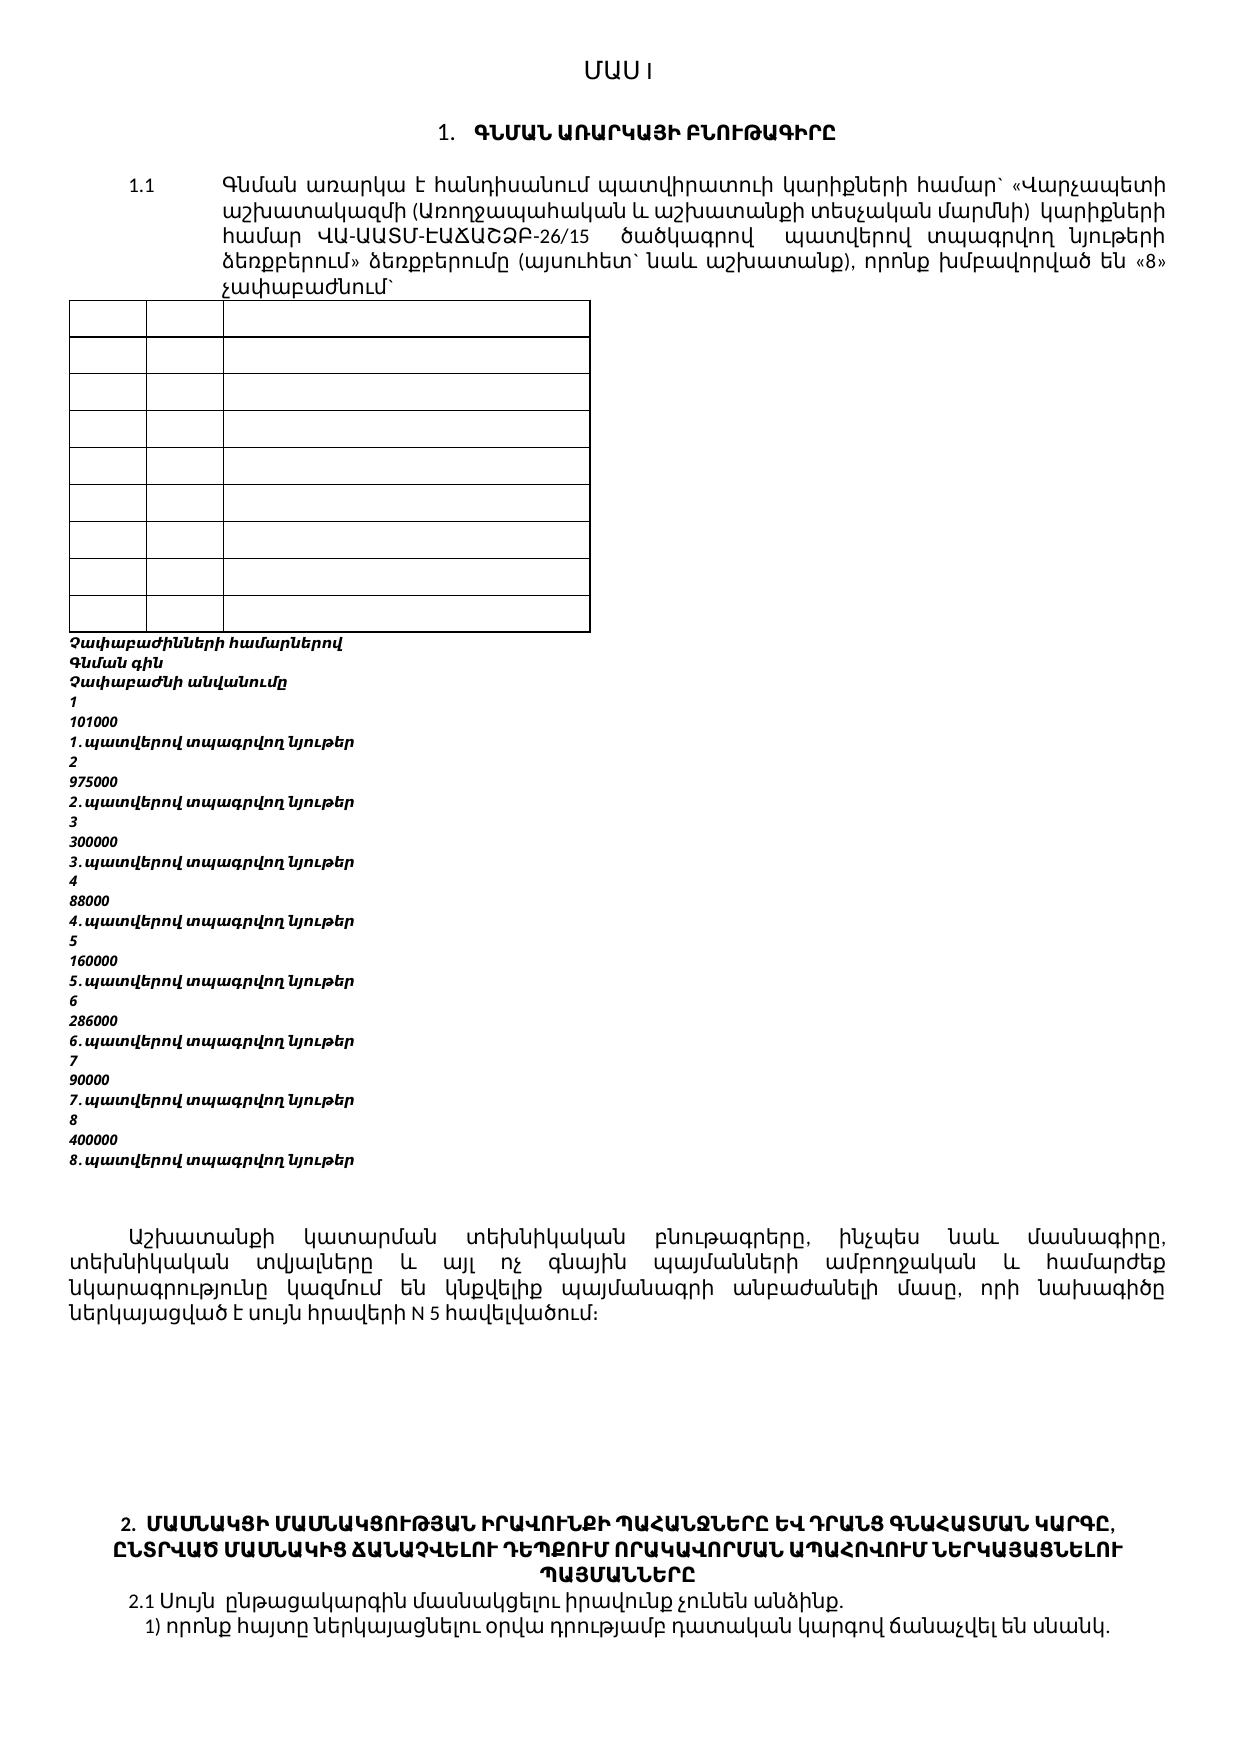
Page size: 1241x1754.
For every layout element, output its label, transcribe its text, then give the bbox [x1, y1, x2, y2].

text Աշխատանքի կատարման տեխնիկական բնութագրերը, ինչպես նաև մասնագիրը, տեխնիկական տվյալները և այլ ոչ գնային պայմանների ամբողջական և համարժեք նկարագրությունը կազմում են կնքվելիք պայմանագրի անբաժանելի մասը, որի նախագիծը ներկայացված է սույն հրավերի N 5 հավելվածում։ [69, 1224, 1167, 1326]
text 1) որոնք հայտը ներկայացնելու օրվա դրությամբ դատական կարգով ճանաչվել են սնանկ. [69, 1613, 1167, 1639]
list ԳՆՄԱՆ ԱՌԱՐԿԱՅԻ ԲՆՈՒԹԱԳԻՐԸ [107, 117, 1167, 147]
subtitle Գնման առարկա է հանդիսանում պատվիրատուի կարիքների համար` «Վարչապետի աշխատակազմի (Առողջապահական և աշխատանքի տեսչական մարմնի) կարիքների համար ՎԱ-ԱԱՏՄ-ԷԱՃԱՇՁԲ-26/15 ծածկագրով պատվերով տպագրվող նյութերի ձեռքբերում» ձեռքբերումը (այսուհետ` նաև աշխատանք), որոնք խմբավորված են «8» չափաբաժնում` [128, 172, 1167, 299]
text 2. ՄԱՍՆԱԿՑԻ ՄԱՍՆԱԿՑՈՒԹՅԱՆ ԻՐԱՎՈՒՆՔԻ ՊԱՀԱՆՋՆԵՐԸ ԵՎ ԴՐԱՆՑ ԳՆԱՀԱՏՄԱՆ ԿԱՐԳԸ, ԸՆՏՐՎԱԾ ՄԱՍՆԱԿԻՑ ՃԱՆԱՉՎԵԼՈՒ ԴԵՊՔՈՒՄ ՈՐԱԿԱՎՈՐՄԱՆ ԱՊԱՀՈՎՈՒՄ ՆԵՐԿԱՅԱՑՆԵԼՈՒ ՊԱՅՄԱՆՆԵՐԸ [69, 1512, 1167, 1588]
text 2.1 Սույն ընթացակարգին մասնակցելու իրավունք չունեն անձինք. [69, 1588, 1167, 1613]
text ՄԱՍ I [69, 56, 1167, 86]
